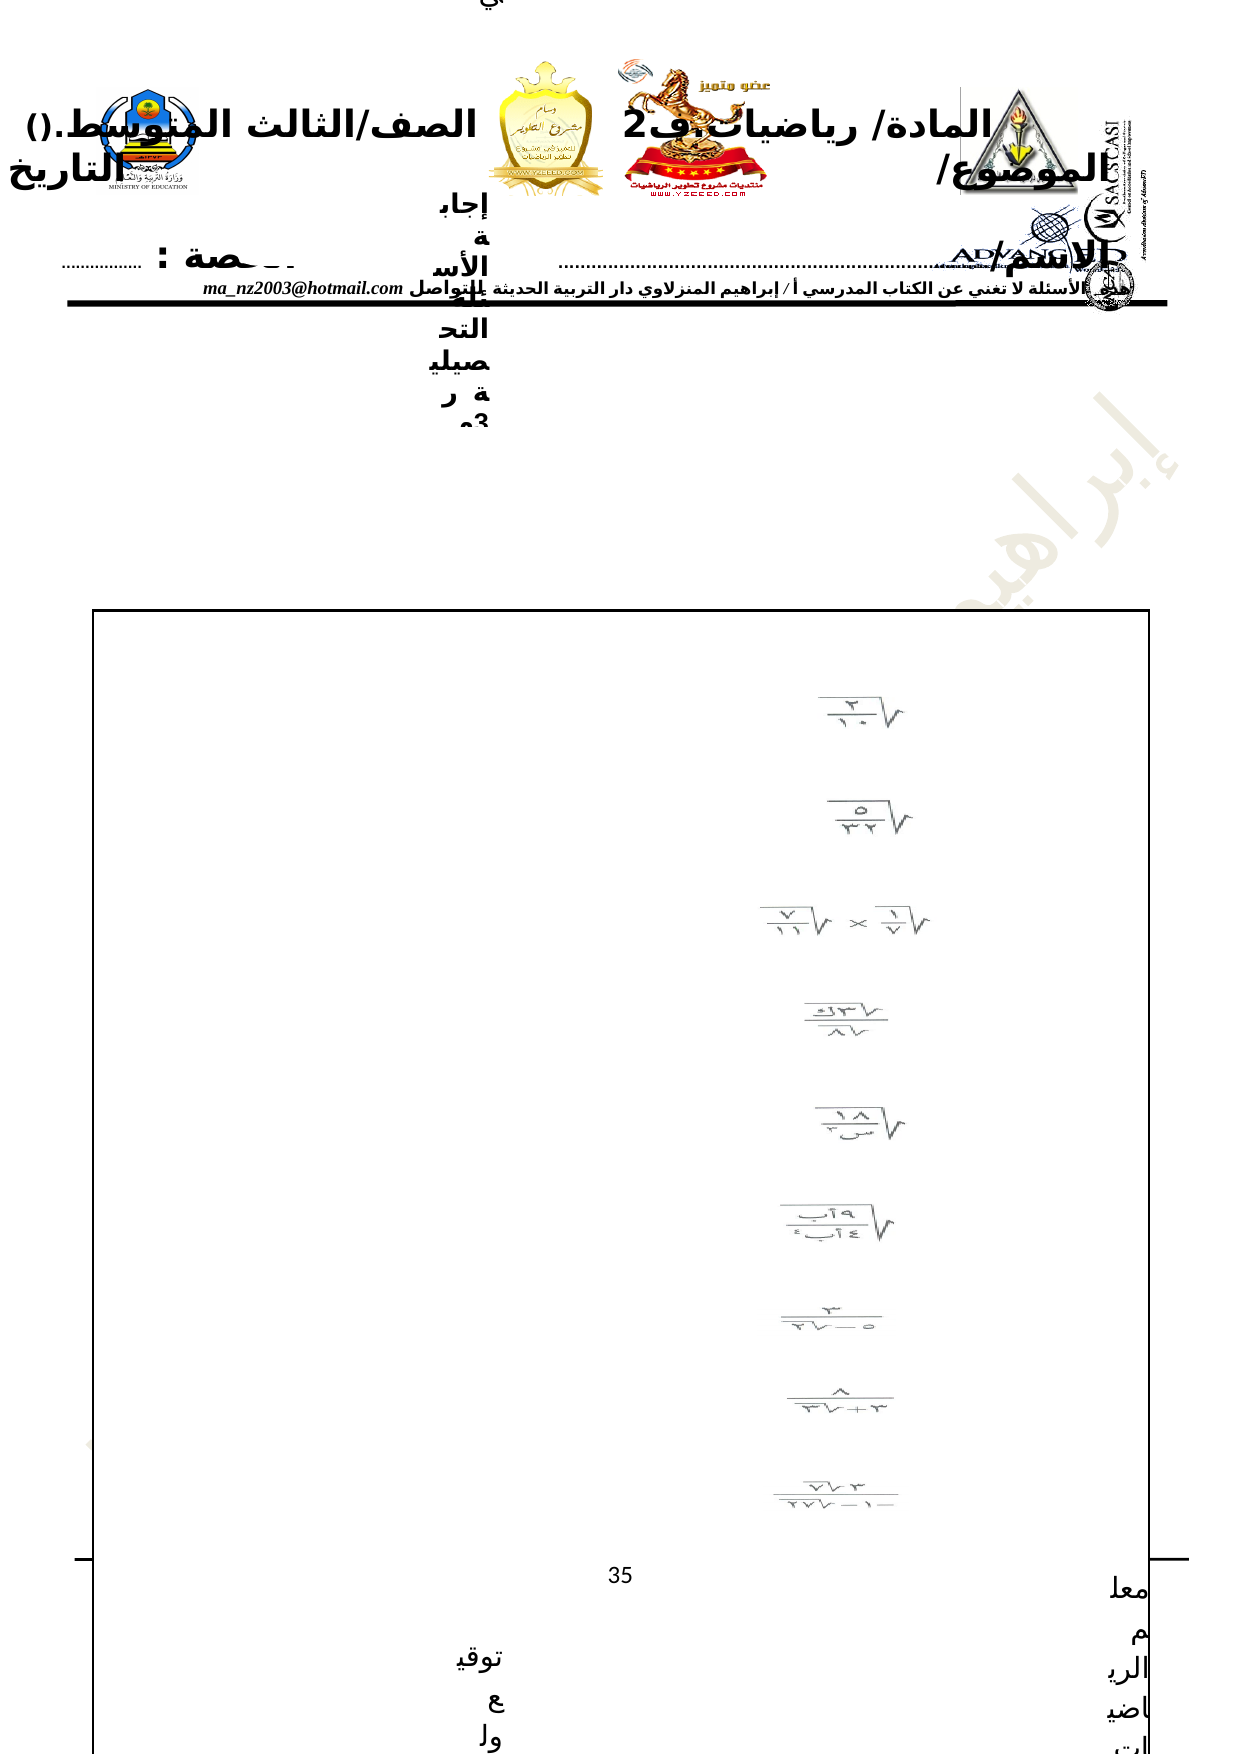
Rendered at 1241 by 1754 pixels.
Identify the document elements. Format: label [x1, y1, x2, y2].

picture [803, 797, 923, 840]
picture [1076, 254, 1080, 264]
picture [763, 1203, 901, 1244]
picture [95, 87, 199, 195]
picture [616, 58, 778, 199]
picture [763, 1479, 909, 1511]
picture [488, 60, 603, 196]
picture [745, 903, 937, 938]
picture [786, 1001, 893, 1042]
picture [796, 1105, 917, 1144]
picture [757, 1304, 896, 1336]
picture [960, 87, 1157, 316]
picture [783, 1387, 896, 1418]
picture [796, 695, 917, 733]
